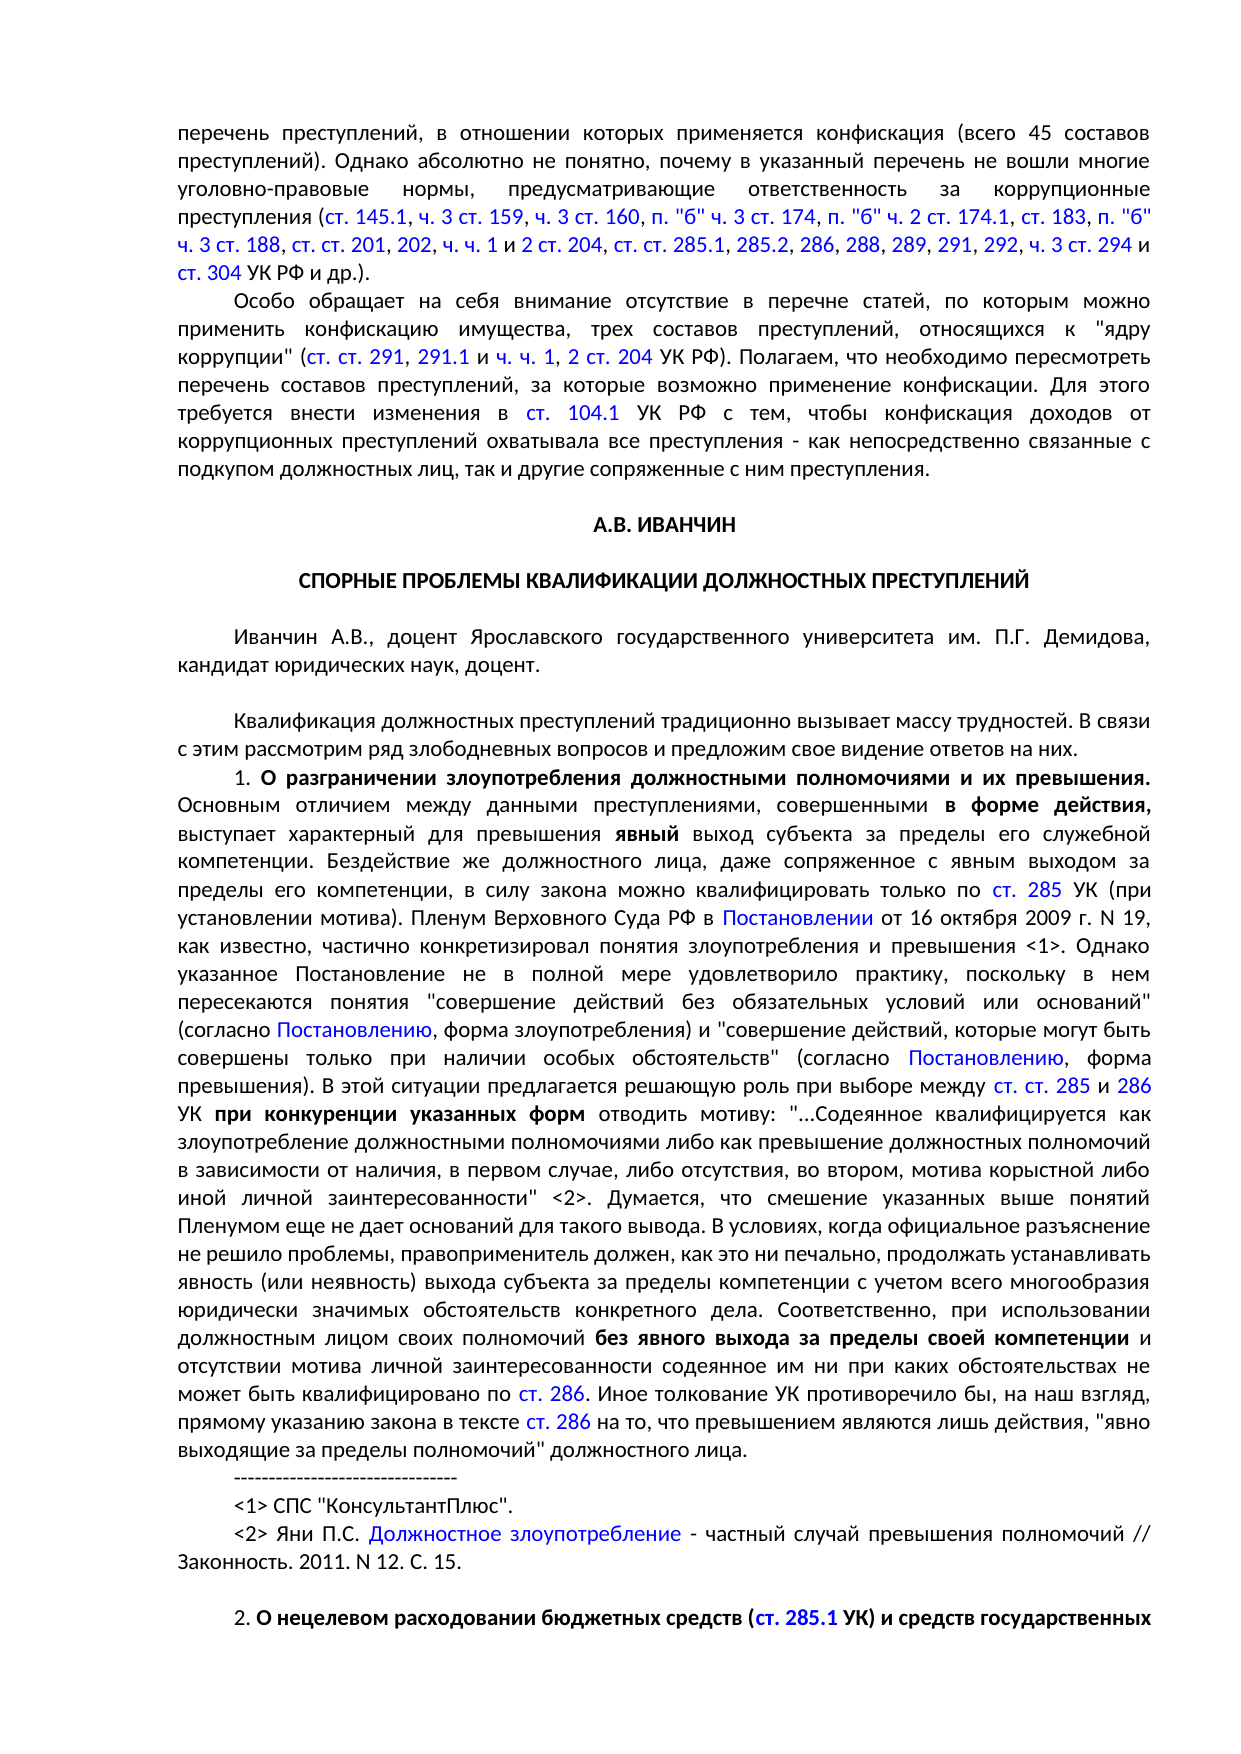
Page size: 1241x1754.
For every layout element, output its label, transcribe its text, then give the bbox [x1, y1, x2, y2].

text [177, 118, 1152, 286]
text Иванчин А.В., доцент Ярославского государственного университета им. П.Г. Демидова, кандидат юридических наук, доцент. [177, 622, 1152, 678]
text <2> Яни П.С. Должностное злоупотребление - частный случай превышения полномочий // Законность. 2011. N 12. С. 15. [177, 1519, 1152, 1575]
text <1> СПС "КонсультантПлюс". [177, 1491, 1152, 1519]
text Особо обращает на себя внимание отсутствие в перечне статей, по которым можно применить конфискацию имущества, трех составов преступлений, относящихся к "ядру коррупции" (ст. ст. 291, 291.1 и ч. ч. 1, 2 ст. 204 УК РФ). Полагаем, что необходимо пересмотреть перечень составов преступлений, за которые возможно применение конфискации. Для этого требуется внести изменения в ст. 104.1 УК РФ с тем, чтобы конфискация доходов от коррупционных преступлений охватывала все преступления - как непосредственно связанные с подкупом должностных лиц, так и другие сопряженные с ним преступления. [177, 286, 1152, 482]
text Квалификация должностных преступлений традиционно вызывает массу трудностей. В связи с этим рассмотрим ряд злободневных вопросов и предложим свое видение ответов на них. [177, 707, 1152, 763]
text 1. О разграничении злоупотребления должностными полномочиями и их превышения. Основным отличием между данными преступлениями, совершенными в форме действия, выступает характерный для превышения явный выход субъекта за пределы его служебной компетенции. Бездействие же должностного лица, даже сопряженное с явным выходом за пределы его компетенции, в силу закона можно квалифицировать только по ст. 285 УК (при установлении мотива). Пленум Верховного Суда РФ в Постановлении от 16 октября 2009 г. N 19, как известно, частично конкретизировал понятия злоупотребления и превышения <1>. Однако указанное Постановление не в полной мере удовлетворило практику, поскольку в нем пересекаются понятия "совершение действий без обязательных условий или оснований" (согласно Постановлению, форма злоупотребления) и "совершение действий, которые могут быть совершены только при наличии особых обстоятельств" (согласно Постановлению, форма превышения). В этой ситуации предлагается решающую роль при выборе между ст. ст. 285 и 286 УК при конкуренции указанных форм отводить мотиву: "...Содеянное квалифицируется как злоупотребление должностными полномочиями либо как превышение должностных полномочий в зависимости от наличия, в первом случае, либо отсутствия, во втором, мотива корыстной либо иной личной заинтересованности" <2>. Думается, что смешение указанных выше понятий Пленумом еще не дает оснований для такого вывода. В условиях, когда официальное разъяснение не решило проблемы, правоприменитель должен, как это ни печально, продолжать устанавливать явность (или неявность) выхода субъекта за пределы компетенции с учетом всего многообразия юридически значимых обстоятельств конкретного дела. Соответственно, при использовании должностным лицом своих полномочий без явного выхода за пределы своей компетенции и отсутствии мотива личной заинтересованности содеянное им ни при каких обстоятельствах не может быть квалифицировано по ст. 286. Иное толкование УК противоречило бы, на наш взгляд, прямому указанию закона в тексте ст. 286 на то, что превышением являются лишь действия, "явно выходящие за пределы полномочий" должностного лица. [177, 763, 1152, 1463]
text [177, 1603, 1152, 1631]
text СПОРНЫЕ ПРОБЛЕМЫ КВАЛИФИКАЦИИ ДОЛЖНОСТНЫХ ПРЕСТУПЛЕНИЙ [177, 566, 1152, 594]
text А.В. ИВАНЧИН [177, 510, 1152, 538]
text -------------------------------- [177, 1463, 1152, 1491]
